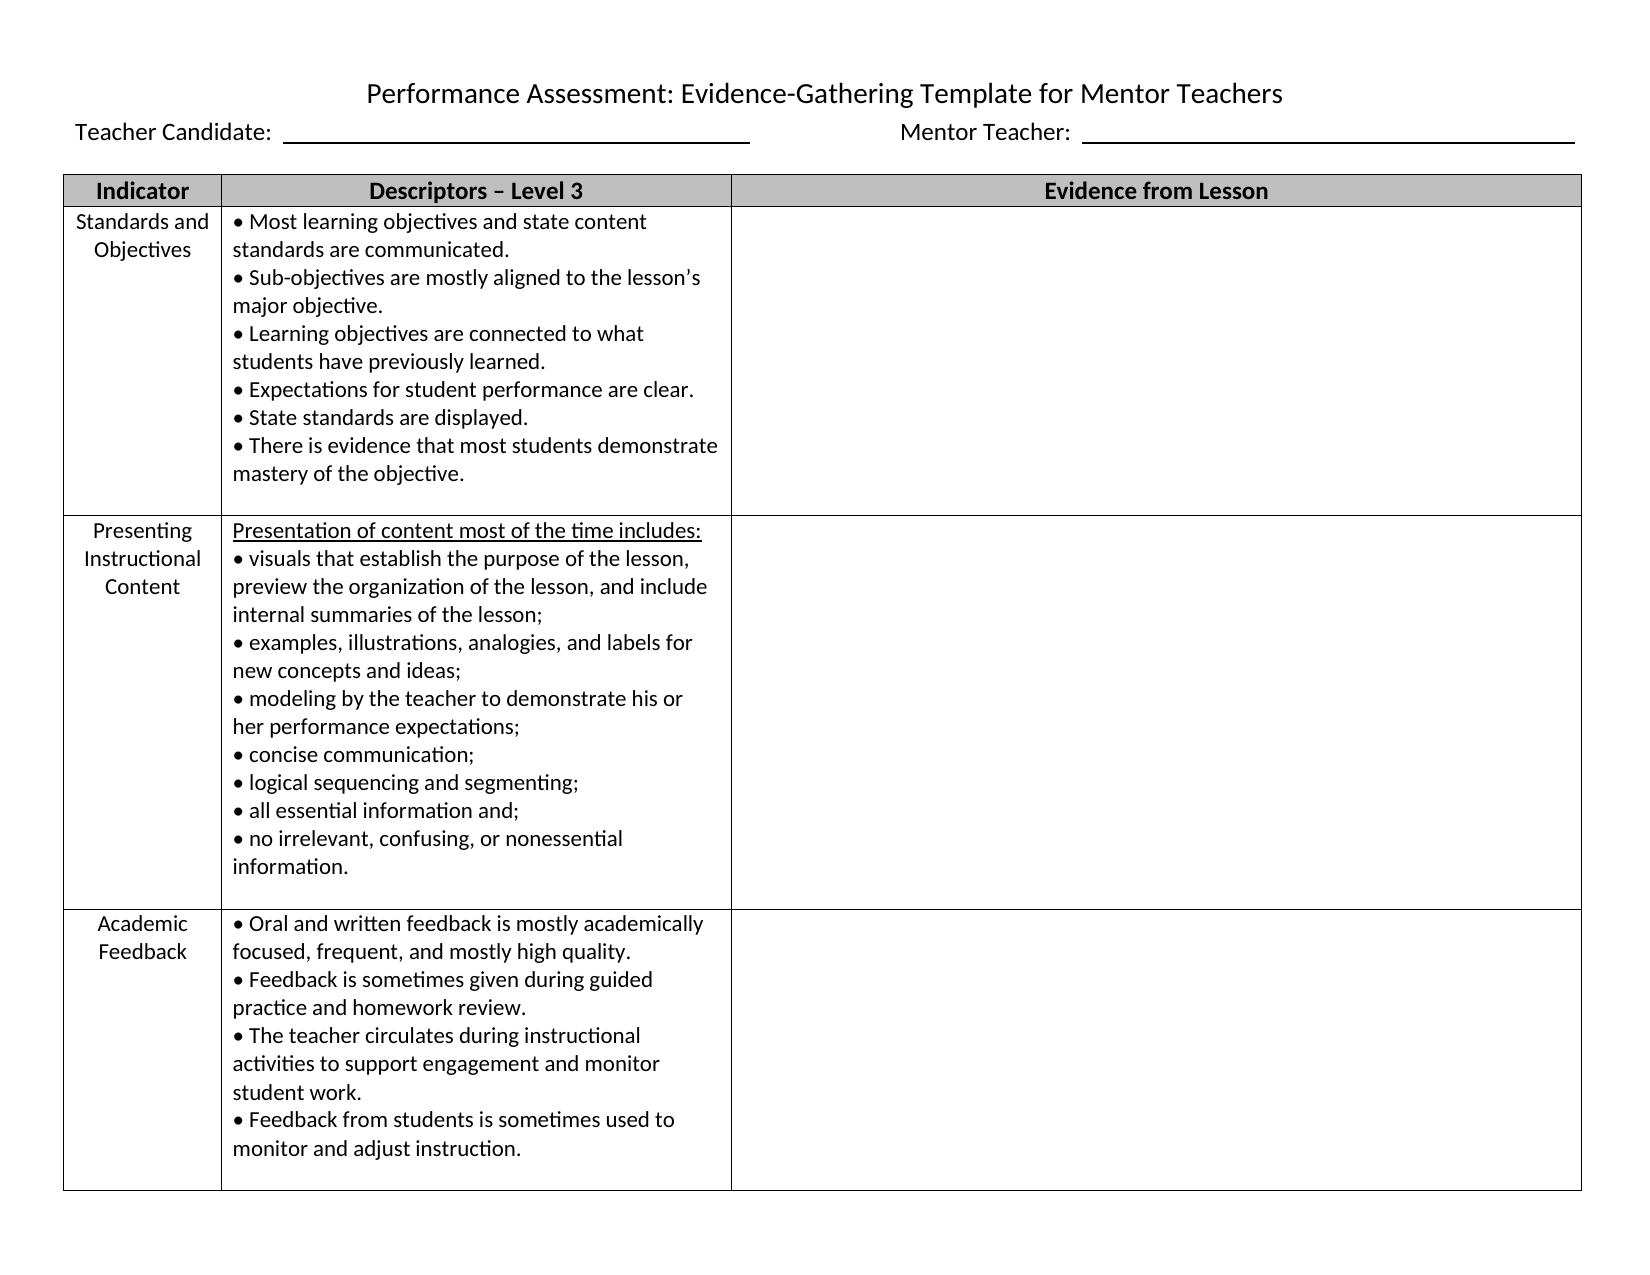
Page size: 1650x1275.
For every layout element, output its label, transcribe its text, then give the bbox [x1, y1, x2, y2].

table_cell • Oral and written feedback is mostly academically focused, frequent, and mostly high quality. • Feedback is sometimes given during guided practice and homework review. • The teacher circulates during instructional activities to support engagement and monitor student work. • Feedback from students is sometimes used to monitor and adjust instruction. [222, 910, 731, 1190]
table_header Indicator [64, 175, 221, 206]
text Performance Assessment: Evidence-Gathering Template for Mentor Teachers [75, 75, 1575, 111]
text Teacher Candidate: Mentor Teacher: [75, 116, 1575, 146]
table_header Evidence from Lesson [732, 175, 1581, 206]
table_cell Presenting Instructional Content [64, 516, 221, 908]
table_cell Academic Feedback [64, 910, 221, 1190]
table_cell [732, 516, 1581, 908]
table_cell • Most learning objectives and state content standards are communicated. • Sub-objectives are mostly aligned to the lesson’s major objective. • Learning objectives are connected to what students have previously learned. • Expectations for student performance are clear. • State standards are displayed. • There is evidence that most students demonstrate mastery of the objective. [222, 207, 731, 515]
table_header Descriptors – Level 3 [222, 175, 731, 206]
table_cell Presentation of content most of the time includes: • visuals that establish the purpose of the lesson, preview the organization of the lesson, and include internal summaries of the lesson; • examples, illustrations, analogies, and labels for new concepts and ideas; • modeling by the teacher to demonstrate his or her performance expectations; • concise communication; • logical sequencing and segmenting; • all essential information and; • no irrelevant, confusing, or nonessential information. [222, 516, 731, 908]
table_cell [732, 910, 1581, 1190]
table_cell Standards and Objectives [64, 207, 221, 515]
table_cell [732, 207, 1581, 515]
